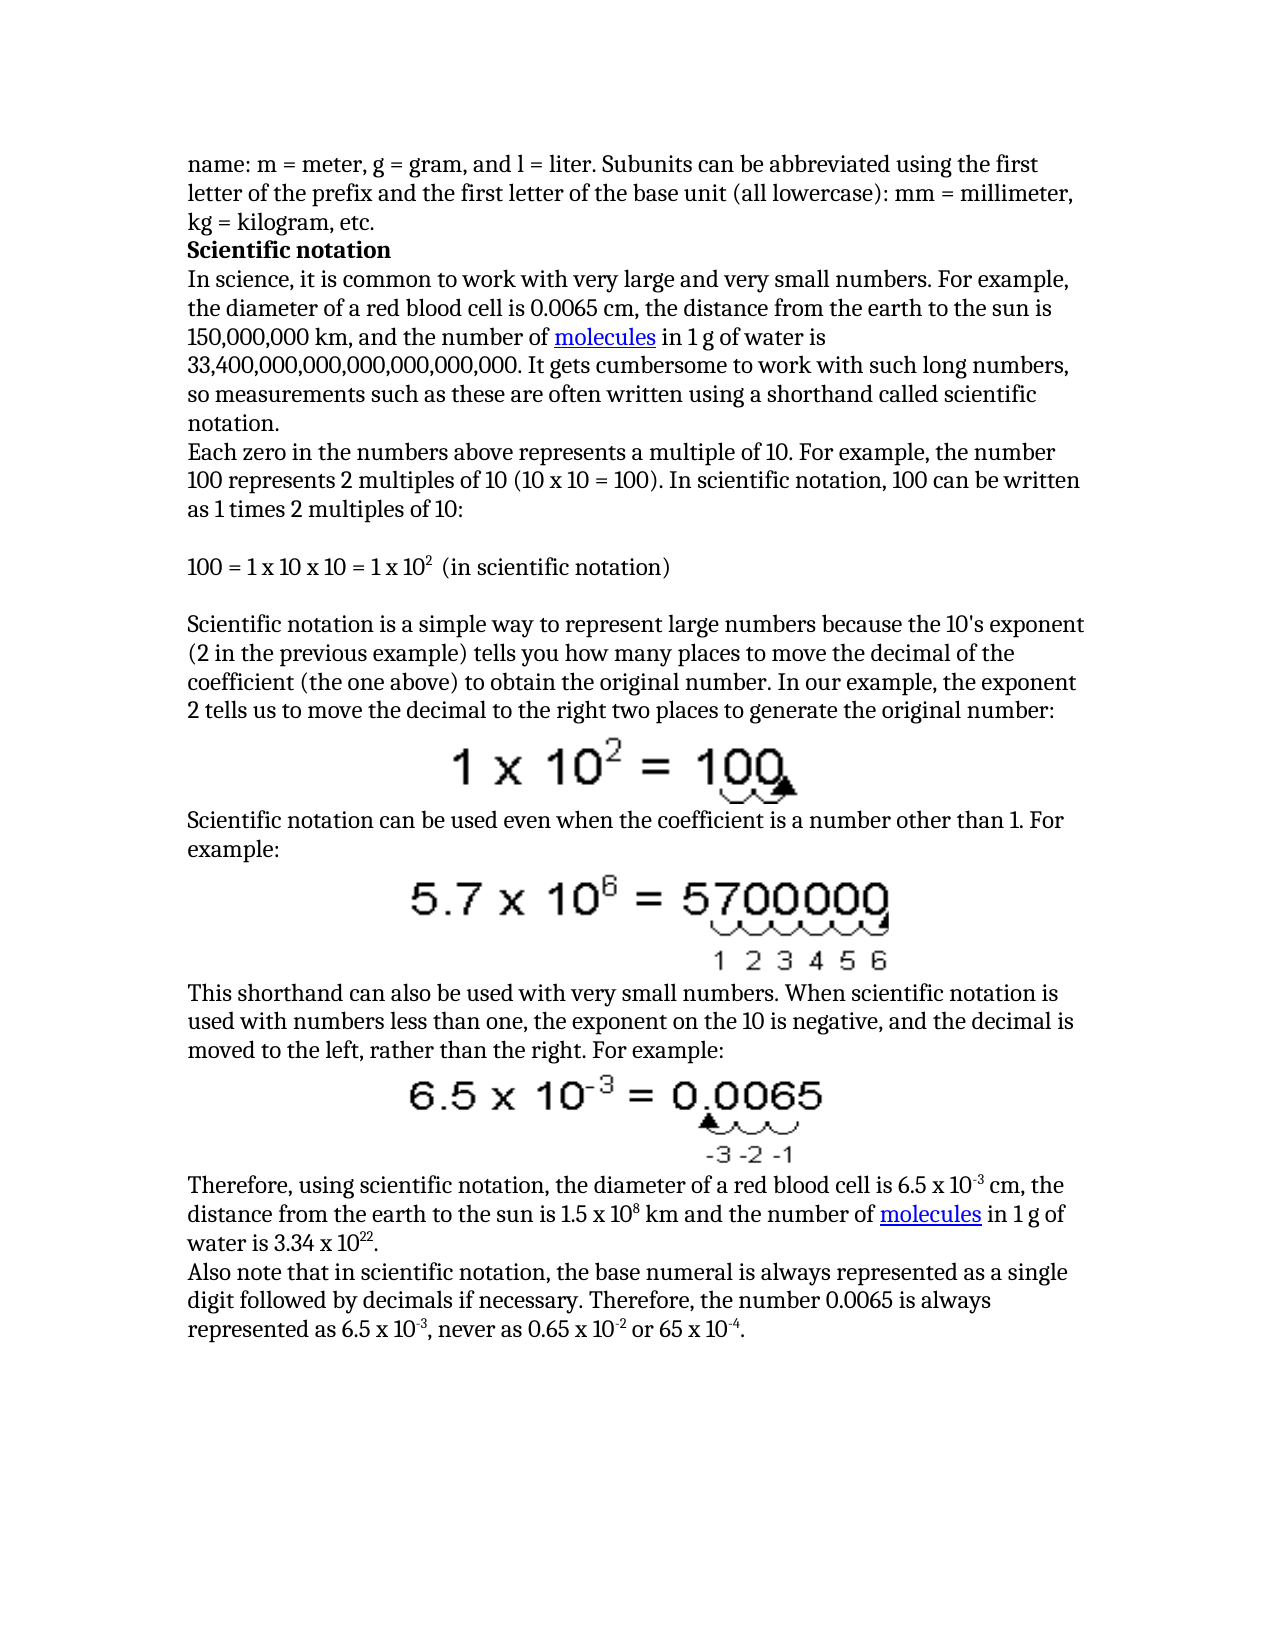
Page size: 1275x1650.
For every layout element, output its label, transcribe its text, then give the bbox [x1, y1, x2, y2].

text Scientific notation is a simple way to represent large numbers because the 10's exponent (2 in the previous example) tells you how many places to move the decimal of the coefficient (the one above) to obtain the original number. In our example, the exponent 2 tells us to move the decimal to the right two places to generate the original number: [187, 610, 1087, 725]
text Also note that in scientific notation, the base numeral is always represented as a single digit followed by decimals if necessary. Therefore, the number 0.0065 is always represented as 6.5 x 10-3, never as 0.65 x 10-2 or 65 x 10-4. [187, 1257, 1087, 1344]
text Scientific notation [187, 236, 1087, 265]
picture [388, 867, 889, 976]
text Each zero in the numbers above represents a multiple of 10. For example, the number 100 represents 2 multiples of 10 (10 x 10 = 100). In scientific notation, 100 can be written as 1 times 2 multiples of 10: [187, 437, 1087, 524]
table_header [352, 864, 923, 978]
text Therefore, using scientific notation, the diameter of a red blood cell is 6.5 x 10-3 cm, the distance from the earth to the sun is 1.5 x 108 km and the number of molecules in 1 g of water is 3.34 x 1022. [187, 1171, 1087, 1257]
picture [423, 728, 827, 804]
text This shorthand can also be used with very small numbers. When scientific notation is used with numbers less than one, the exponent on the 10 is negative, and the decimal is moved to the left, rather than the right. For example: [187, 978, 1087, 1065]
text 100 = 1 x 10 x 10 = 1 x 102 (in scientific notation) [187, 552, 1087, 581]
table_header [421, 725, 854, 806]
table_header [371, 1065, 904, 1171]
text Scientific notation can be used even when the coefficient is a number other than 1. For example: [187, 806, 1087, 864]
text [187, 150, 1087, 236]
picture [388, 1067, 889, 1168]
text In science, it is common to work with very large and very small numbers. For example, the diameter of a red blood cell is 0.0065 cm, the distance from the earth to the sun is 150,000,000 km, and the number of molecules in 1 g of water is 33,400,000,000,000,000,000,000. It gets cumbersome to work with such long numbers, so measurements such as these are often written using a shorthand called scientific notation. [187, 265, 1087, 437]
